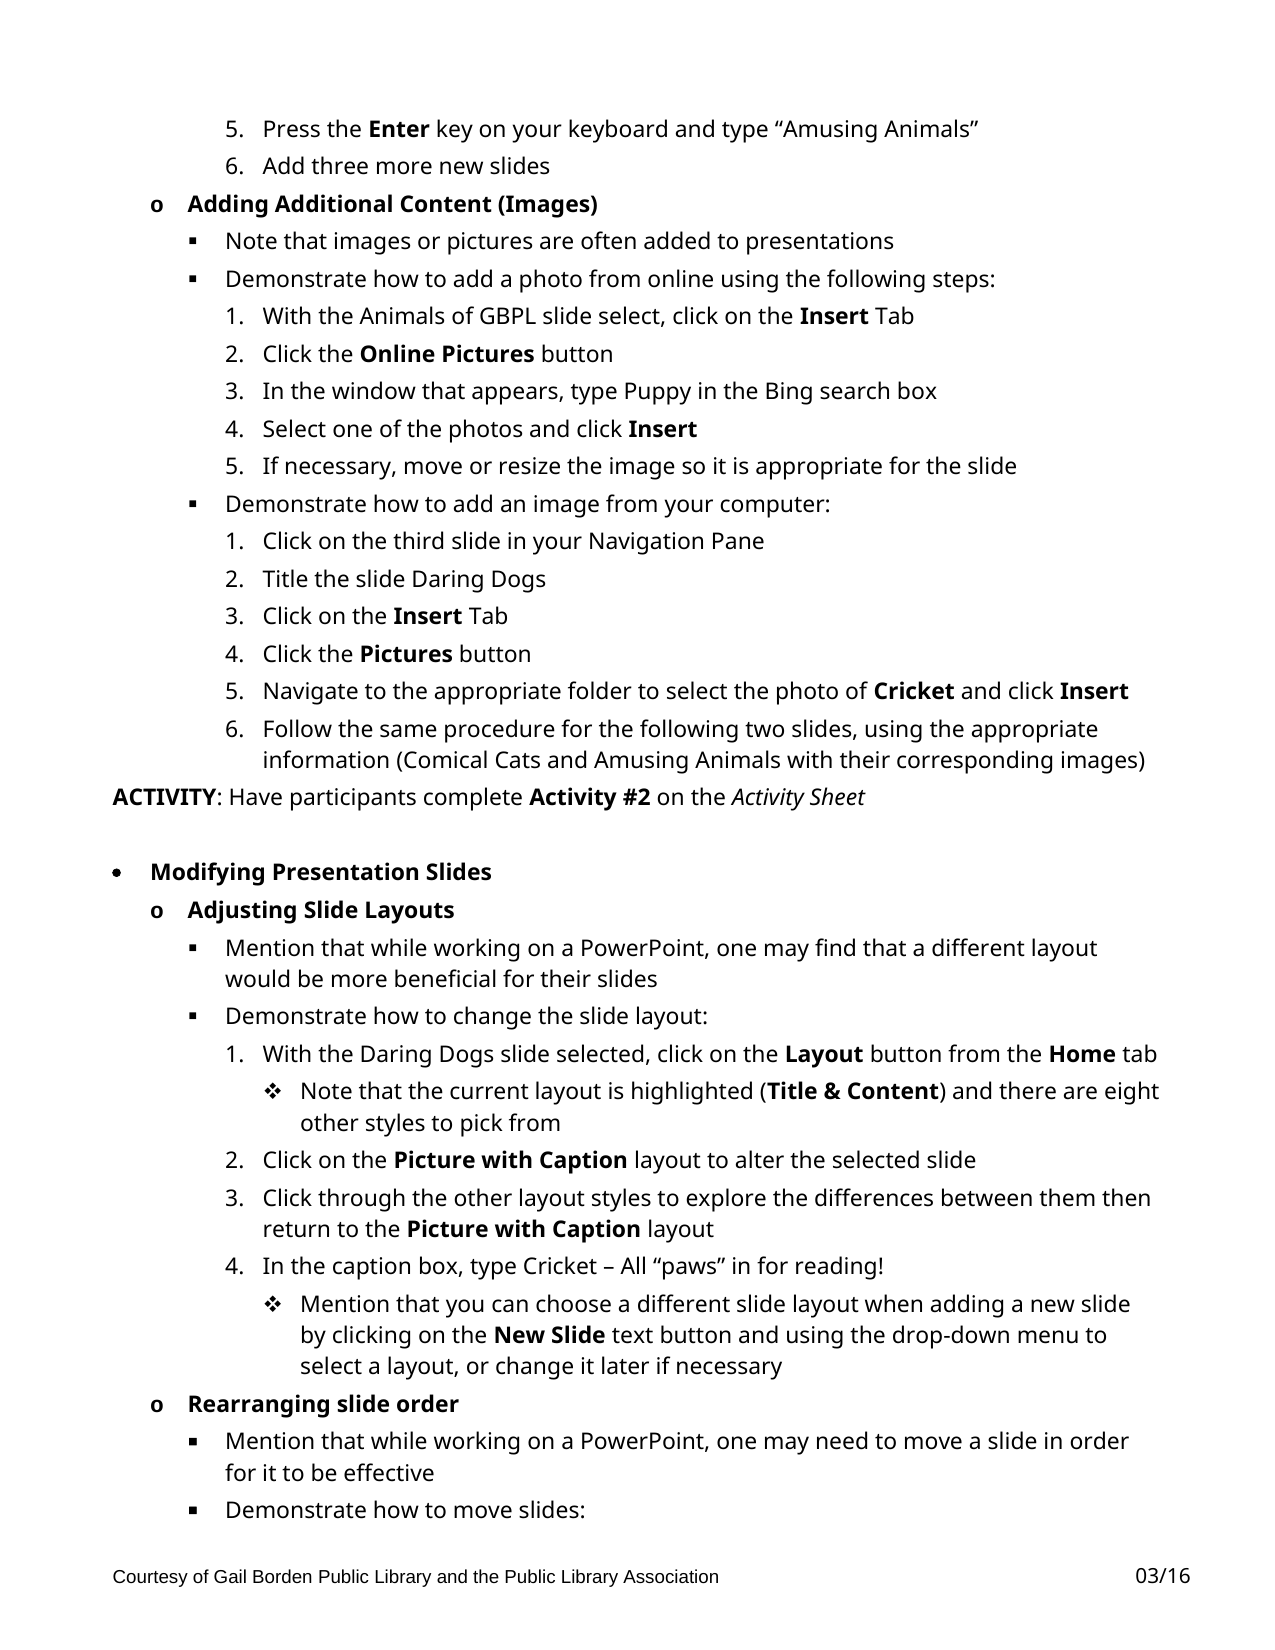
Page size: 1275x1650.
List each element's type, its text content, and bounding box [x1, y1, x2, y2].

list Click on the Insert Tab [225, 600, 1162, 631]
list Click the Online Pictures button [225, 338, 1162, 369]
list In the caption box, type Cricket – All “paws” in for reading! [225, 1250, 1162, 1281]
list Demonstrate how to change the slide layout: [187, 1000, 1162, 1031]
list Click through the other layout styles to explore the differences between them then return to the Picture with Caption layout [225, 1181, 1162, 1244]
list Click on the third slide in your Navigation Pane [225, 525, 1162, 556]
list Click on the Picture with Caption layout to alter the selected slide [225, 1144, 1162, 1175]
list Rearranging slide order [150, 1388, 1162, 1419]
list Navigate to the appropriate folder to select the photo of Cricket and click Insert [225, 675, 1162, 706]
list Note that the current layout is highlighted (Title & Content) and there are eight other styles to pick from [262, 1075, 1162, 1138]
text ACTIVITY: Have participants complete Activity #2 on the Activity Sheet [112, 781, 1162, 813]
list Adjusting Slide Layouts [150, 894, 1162, 925]
list Demonstrate how to move slides: [187, 1494, 1162, 1525]
list Modifying Presentation Slides [112, 856, 1162, 888]
list Press the Enter key on your keyboard and type “Amusing Animals” [225, 112, 1162, 144]
list With the Animals of GBPL slide select, click on the Insert Tab [225, 300, 1162, 331]
list With the Daring Dogs slide selected, click on the Layout button from the Home tab [225, 1038, 1162, 1069]
list If necessary, move or resize the image so it is appropriate for the slide [225, 450, 1162, 481]
list Demonstrate how to add an image from your computer: [187, 488, 1162, 519]
list Mention that while working on a PowerPoint, one may need to move a slide in order for it to be effective [187, 1425, 1162, 1488]
list Demonstrate how to add a photo from online using the following steps: [187, 263, 1162, 294]
list Select one of the photos and click Insert [225, 413, 1162, 444]
list Title the slide Daring Dogs [225, 563, 1162, 594]
list In the window that appears, type Puppy in the Bing search box [225, 375, 1162, 406]
list Mention that while working on a PowerPoint, one may find that a different layout would be more beneficial for their slides [187, 931, 1162, 994]
list Mention that you can choose a different slide layout when adding a new slide by clicking on the New Slide text button and using the drop-down menu to select a layout, or change it later if necessary [262, 1288, 1162, 1381]
list Click the Pictures button [225, 638, 1162, 669]
list Follow the same procedure for the following two slides, using the appropriate information (Comical Cats and Amusing Animals with their corresponding images) [225, 713, 1162, 775]
list Add three more new slides [225, 150, 1162, 181]
list Adding Additional Content (Images) [150, 187, 1162, 219]
list Note that images or pictures are often added to presentations [187, 225, 1162, 256]
